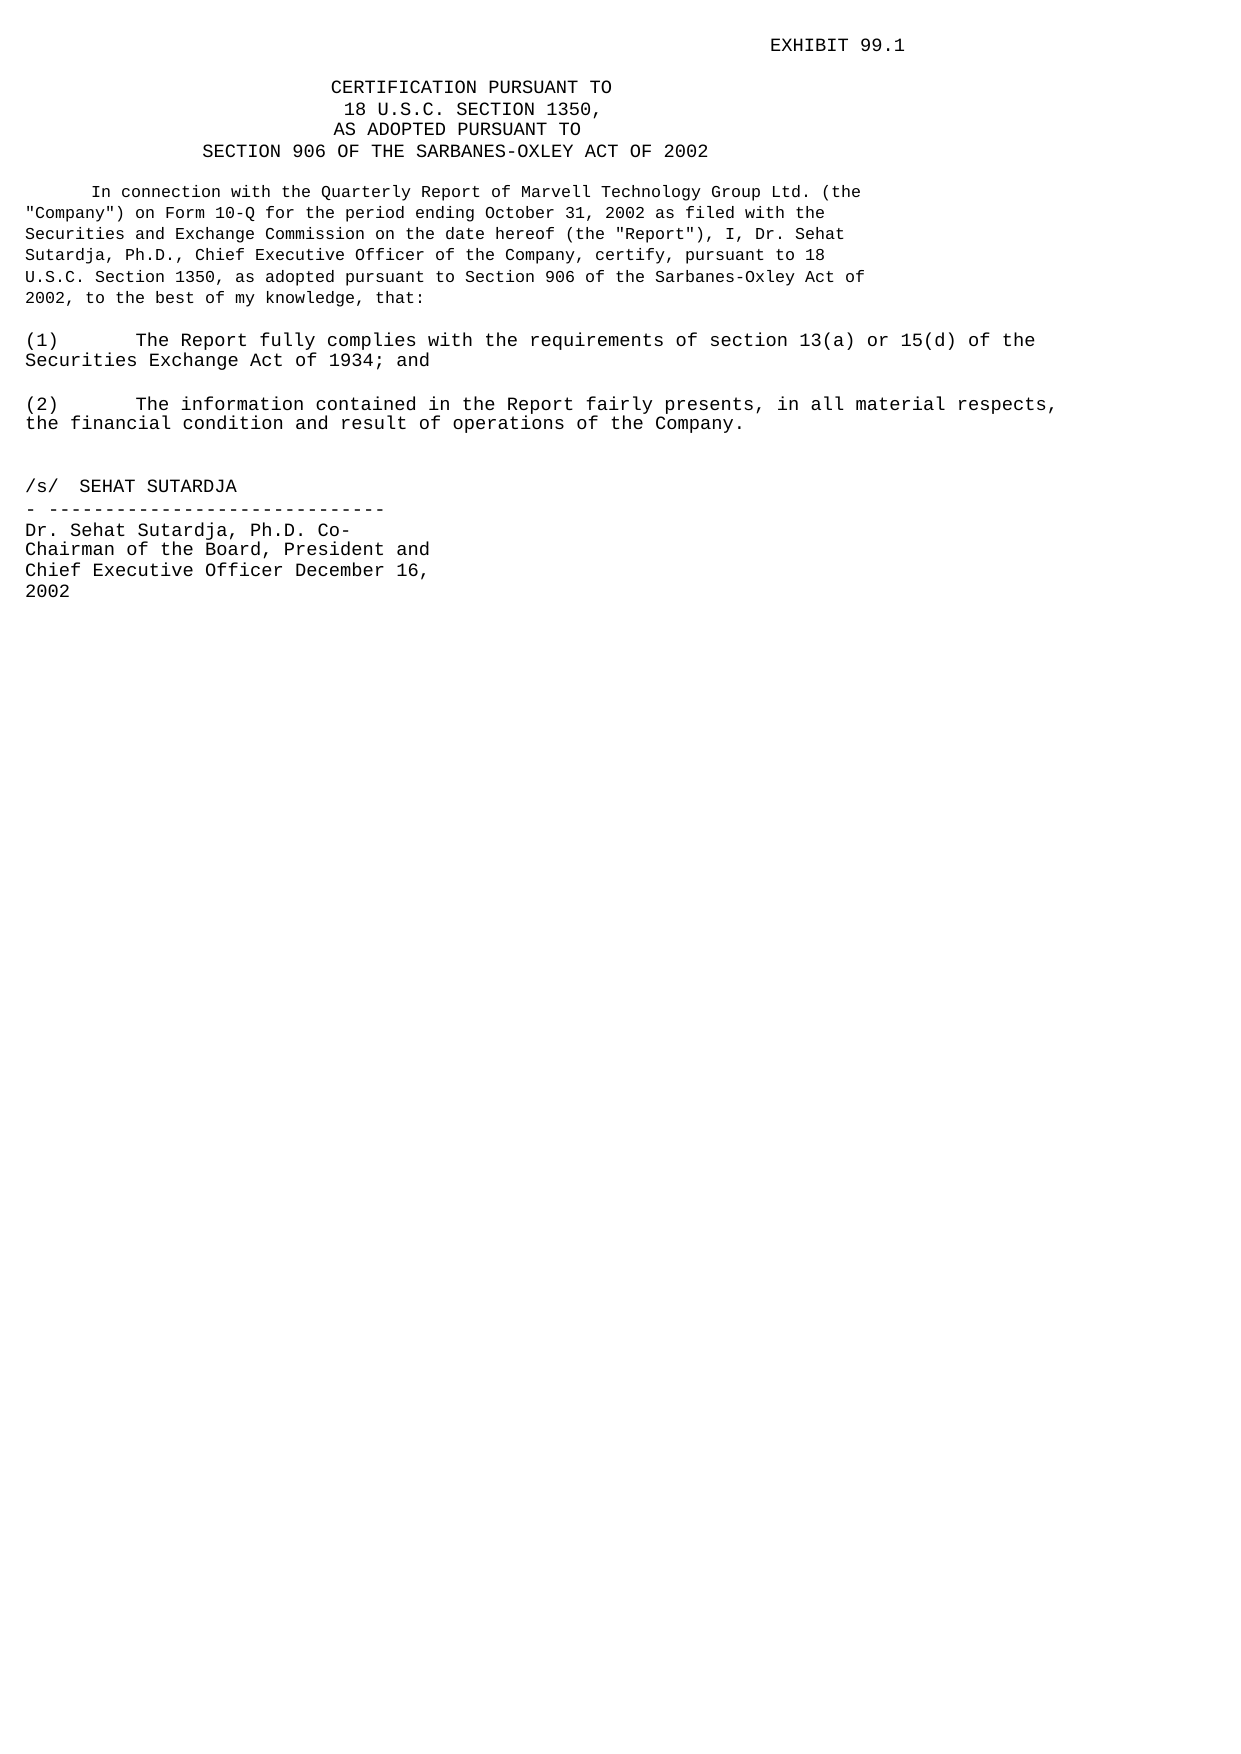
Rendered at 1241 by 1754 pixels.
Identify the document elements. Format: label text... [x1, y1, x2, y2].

text CERTIFICATION PURSUANT TO [25, 77, 917, 99]
text EXHIBIT 99.1 [25, 35, 905, 57]
text 18 U.S.C. SECTION 1350, [344, 99, 1090, 120]
list The information contained in the Report fairly presents, in all material respects, the financial condition and result of operations of the Company. [25, 393, 1090, 435]
list ------------------------------ [25, 498, 1090, 519]
text Dr. Sehat Sutardja, Ph.D. Co-Chairman of the Board, President and Chief Executive Officer December 16, 2002 [25, 520, 432, 603]
text AS ADOPTED PURSUANT TO [333, 120, 1090, 141]
text SECTION 906 OF THE SARBANES-OXLEY ACT OF 2002 [202, 141, 1090, 162]
text /s/ SEHAT SUTARDJA [25, 477, 1090, 498]
text In connection with the Quarterly Report of Marvell Technology Group Ltd. (the "Company") on Form 10-Q for the period ending October 31, 2002 as filed with the Securities and Exchange Commission on the date hereof (the "Report"), I, Dr. Sehat Sutardja, Ph.D., Chief Executive Officer of the Company, certify, pursuant to 18 U.S.C. Section 1350, as adopted pursuant to Section 906 of the Sarbanes-Oxley Act of 2002, to the best of my knowledge, that: [25, 183, 882, 308]
list The Report fully complies with the requirements of section 13(a) or 15(d) of the Securities Exchange Act of 1934; and [25, 330, 1090, 372]
